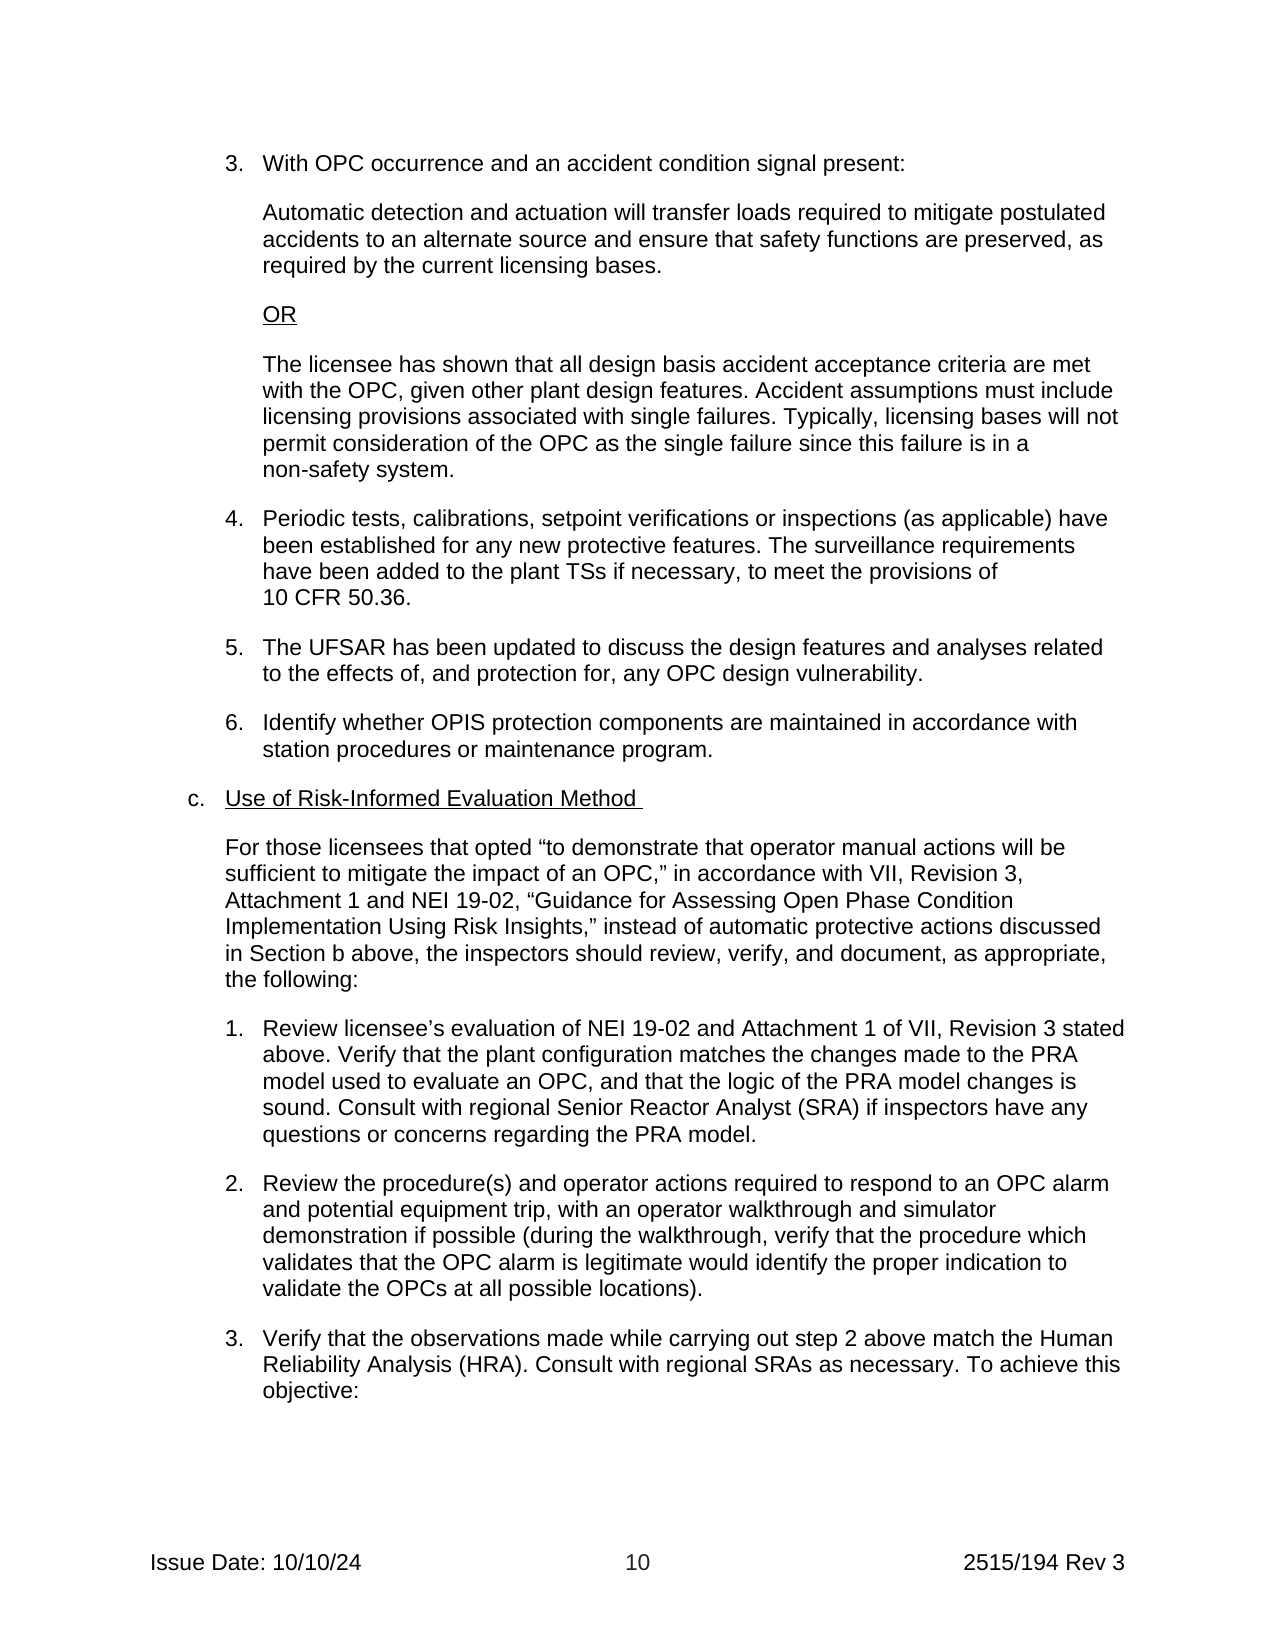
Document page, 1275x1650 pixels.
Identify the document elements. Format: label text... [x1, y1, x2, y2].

list Use of Risk-Informed Evaluation Method [187, 785, 1125, 811]
list Periodic tests, calibrations, setpoint verifications or inspections (as applicable) have been established for any new protective features. The surveillance requirements have been added to the plant TSs if necessary, to meet the provisions of 10 CFR 50.36. [225, 505, 1125, 611]
text For those licensees that opted “to demonstrate that operator manual actions will be sufficient to mitigate the impact of an OPC,” in accordance with VII, Revision 3, Attachment 1 and NEI 19-02, “Guidance for Assessing Open Phase Condition Implementation Using Risk Insights,” instead of automatic protective actions discussed in Section b above, the inspectors should review, verify, and document, as appropriate, the following: [225, 834, 1125, 992]
list Verify that the observations made while carrying out step 2 above match the Human Reliability Analysis (HRA). Consult with regional SRAs as necessary. To achieve this objective: [225, 1324, 1125, 1403]
text The licensee has shown that all design basis accident acceptance criteria are met with the OPC, given other plant design features. Accident assumptions must include licensing provisions associated with single failures. Typically, licensing bases will not permit consideration of the OPC as the single failure since this failure is in a non-safety system. [262, 351, 1125, 482]
text Automatic detection and actuation will transfer loads required to mitigate postulated accidents to an alternate source and ensure that safety functions are preserved, as required by the current licensing bases. [262, 199, 1125, 278]
list Identify whether OPIS protection components are maintained in accordance with station procedures or maintenance program. [225, 709, 1125, 762]
list The UFSAR has been updated to discuss the design features and analyses related to the effects of, and protection for, any OPC design vulnerability. [225, 633, 1125, 686]
list Review licensee’s evaluation of NEI 19-02 and Attachment 1 of VII, Revision 3 stated above. Verify that the plant configuration matches the changes made to the PRA model used to evaluate an OPC, and that the logic of the PRA model changes is sound. Consult with regional Senior Reactor Analyst (SRA) if inspectors have any questions or concerns regarding the PRA model. [225, 1015, 1125, 1147]
text OR [262, 301, 1125, 328]
list With OPC occurrence and an accident condition signal present: [225, 150, 1125, 176]
list Review the procedure(s) and operator actions required to respond to an OPC alarm and potential equipment trip, with an operator walkthrough and simulator demonstration if possible (during the walkthrough, verify that the procedure which validates that the OPC alarm is legitimate would identify the proper indication to validate the OPCs at all possible locations). [225, 1170, 1125, 1302]
